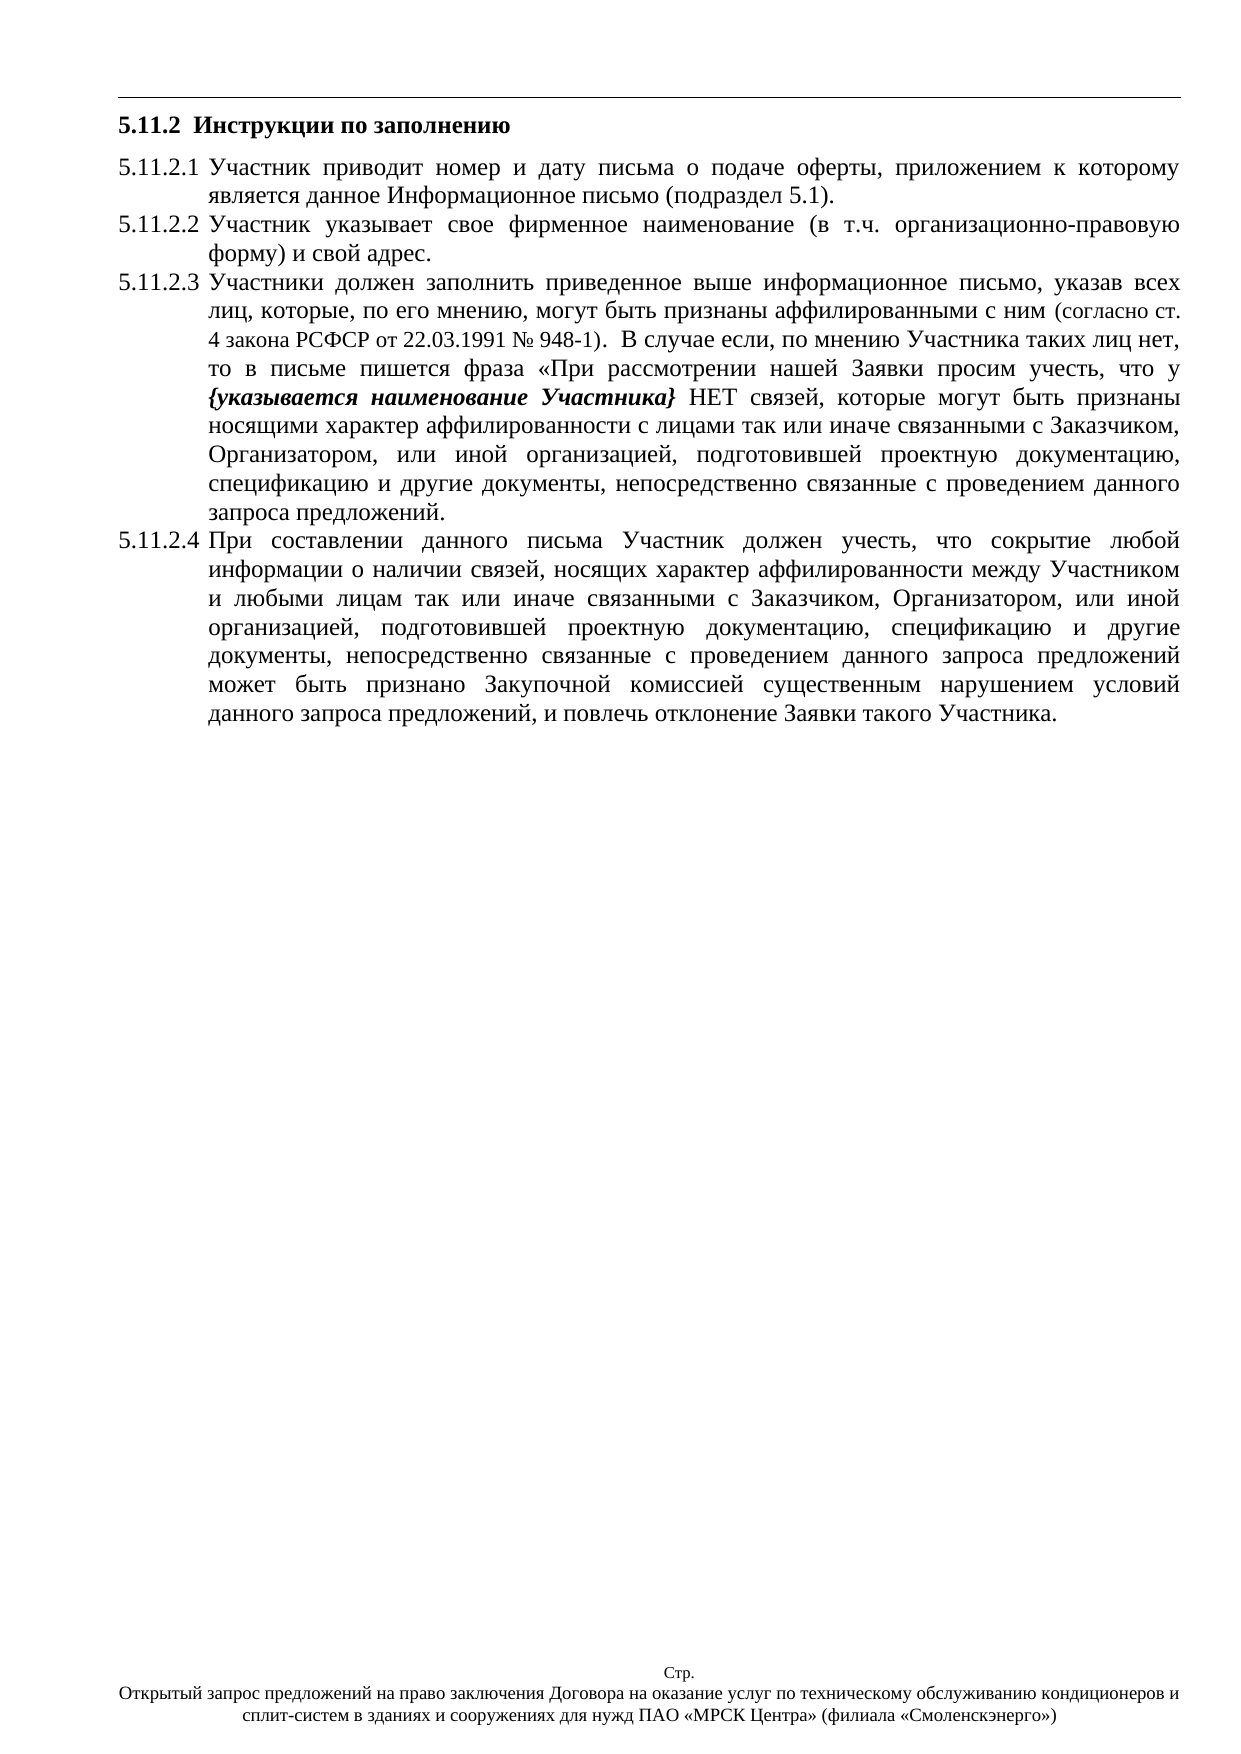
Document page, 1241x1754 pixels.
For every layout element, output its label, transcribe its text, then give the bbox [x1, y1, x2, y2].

list При составлении данного письма Участник должен учесть, что сокрытие любой информации о наличии связей, носящих характер аффилированности между Участником и любыми лицам так или иначе связанными с Заказчиком, Организатором, или иной организацией, подготовившей проектную документацию, спецификацию и другие документы, непосредственно связанные с проведением данного запроса предложений может быть признано Закупочной комиссией существенным нарушением условий данного запроса предложений, и повлечь отклонение Заявки такого Участника. [118, 526, 1181, 727]
list Участники должен заполнить приведенное выше информационное письмо, указав всех лиц, которые, по его мнению, могут быть признаны аффилированными с ним (согласно ст. 4 закона РСФСР от 22.03.1991 № 948-1). В случае если, по мнению Участника таких лиц нет, то в письме пишется фраза «При рассмотрении нашей Заявки просим учесть, что у {указывается наименование Участника} НЕТ связей, которые могут быть признаны носящими характер аффилированности с лицами так или иначе связанными с Заказчиком, Организатором, или иной организацией, подготовившей проектную документацию, спецификацию и другие документы, непосредственно связанные с проведением данного запроса предложений. [118, 267, 1181, 526]
list Участник указывает свое фирменное наименование (в т.ч. организационно-правовую форму) и свой адрес. [118, 209, 1181, 267]
list Участник приводит номер и дату письма о подаче оферты, приложением к которому является данное Информационное письмо (подраздел 5.1). [118, 152, 1181, 209]
subtitle Инструкции по заполнению [118, 111, 1181, 139]
